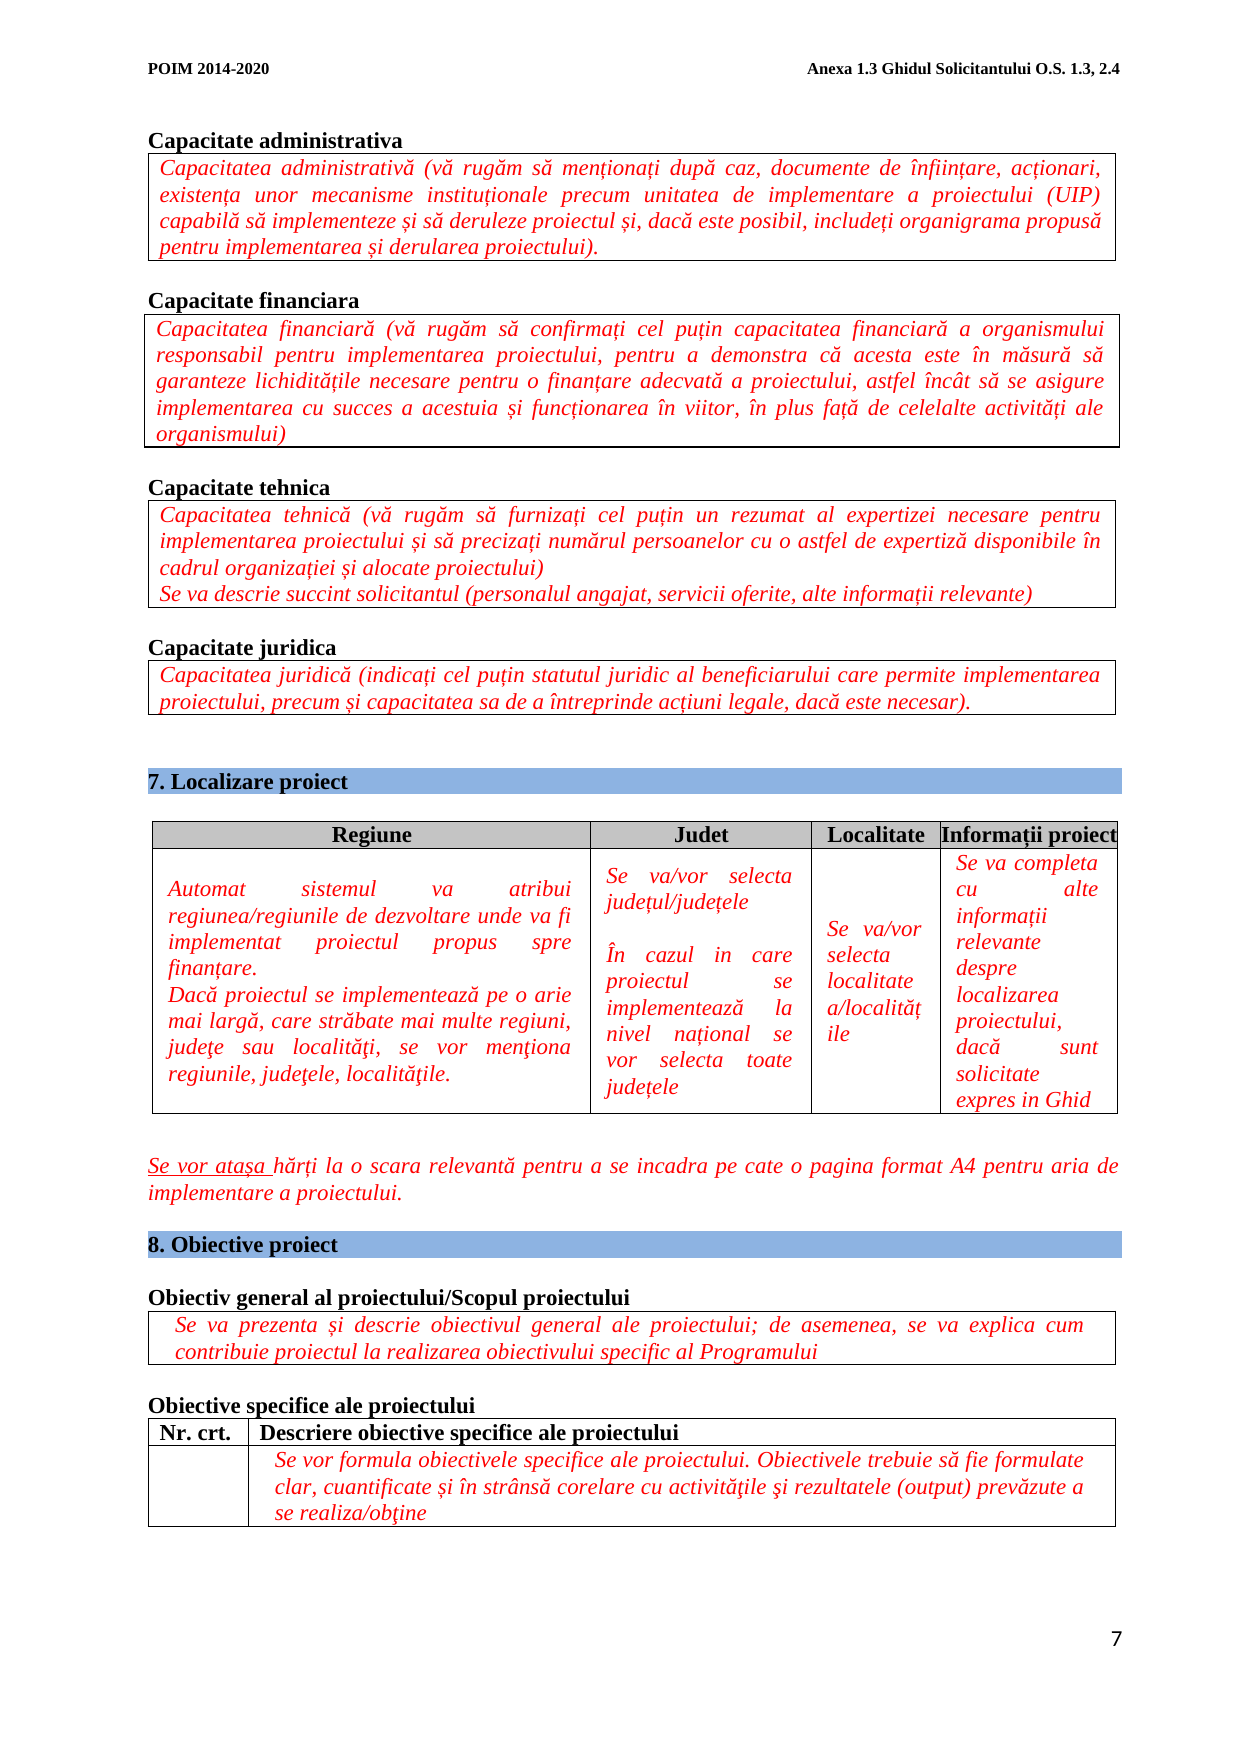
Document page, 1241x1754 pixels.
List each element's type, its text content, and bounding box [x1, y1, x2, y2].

table_header Capacitatea tehnică (vă rugăm să furnizați cel puțin un rezumat al expertizei necesare pentru implementarea proiectului și să precizați numărul persoanelor cu o astfel de expertiză disponibile în cadrul organizației și alocate proiectului) Se va descrie succint solicitantul (personalul angajat, servicii oferite, alte informații relevante) [149, 501, 1115, 607]
table_header Capacitatea administrativă (vă rugăm să menționați după caz, documente de înființare, acționari, existența unor mecanisme instituționale precum unitatea de implementare a proiectului (UIP) capabilă să implementeze și să deruleze proiectul și, dacă este posibil, includeți organigrama propusă pentru implementarea și derularea proiectului). [149, 154, 1115, 260]
subtitle 7. Localizare proiect [148, 768, 1122, 794]
table_header Descriere obiective specifice ale proiectului [249, 1419, 1115, 1445]
subtitle 8. Obiective proiect [148, 1231, 1122, 1258]
table_cell Se va/vor selecta localitatea/localitățile [812, 849, 940, 1112]
text Obiectiv general al proiectului/Scopul proiectului [148, 1284, 1122, 1311]
table_cell Se vor formula obiectivele specifice ale proiectului. Obiectivele trebuie să fie formulate clar, cuantificate și în strânsă corelare cu activităţile şi rezultatele (output) prevăzute a se realiza/obţine [249, 1446, 1115, 1526]
table_header Regiune [153, 822, 590, 848]
table_header Capacitatea financiară (vă rugăm să confirmați cel puțin capacitatea financiară a organismului responsabil pentru implementarea proiectului, pentru a demonstra că acesta este în măsură să garanteze lichiditățile necesare pentru o finanțare adecvată a proiectului, astfel încât să se asigure implementarea cu succes a acestuia și funcționarea în viitor, în plus față de celelalte activități ale organismului) [145, 315, 1119, 446]
table_header Judet [591, 822, 811, 848]
text Capacitate financiara [148, 287, 1122, 313]
text Capacitate administrativa [148, 127, 1122, 153]
text Obiective specifice ale proiectului [148, 1392, 1122, 1418]
text Capacitate juridica [148, 634, 1122, 660]
text Se vor atașa hărți la o scara relevantă pentru a se incadra pe cate o pagina format A4 pentru aria de implementare a proiectului. [148, 1152, 1122, 1205]
table_header Nr. crt. [149, 1419, 248, 1445]
table_header Capacitatea juridică (indicați cel puțin statutul juridic al beneficiarului care permite implementarea proiectului, precum și capacitatea sa de a întreprinde acțiuni legale, dacă este necesar). [149, 661, 1115, 714]
table_cell Se va completa cu alte informații relevante despre localizarea proiectului, dacă sunt solicitate expres in Ghid [941, 849, 1117, 1112]
table_header Informații proiect [941, 822, 1117, 848]
table_header Se va prezenta și descrie obiectivul general ale proiectului; de asemenea, se va explica cum contribuie proiectul la realizarea obiectivului specific al Programului [149, 1312, 1115, 1364]
table_cell Automat sistemul va atribui regiunea/regiunile de dezvoltare unde va fi implementat proiectul propus spre finanțare. Dacă proiectul se implementează pe o arie mai largă, care străbate mai multe regiuni, judeţe sau localităţi, se vor menţiona regiunile, judeţele, localităţile. [153, 849, 590, 1112]
text Capacitate tehnica [148, 474, 1122, 500]
table_cell Se va/vor selecta județul/județele În cazul in care proiectul se implementează la nivel național se vor selecta toate județele [591, 849, 811, 1112]
table_header Localitate [812, 822, 940, 848]
table_cell [149, 1446, 248, 1526]
